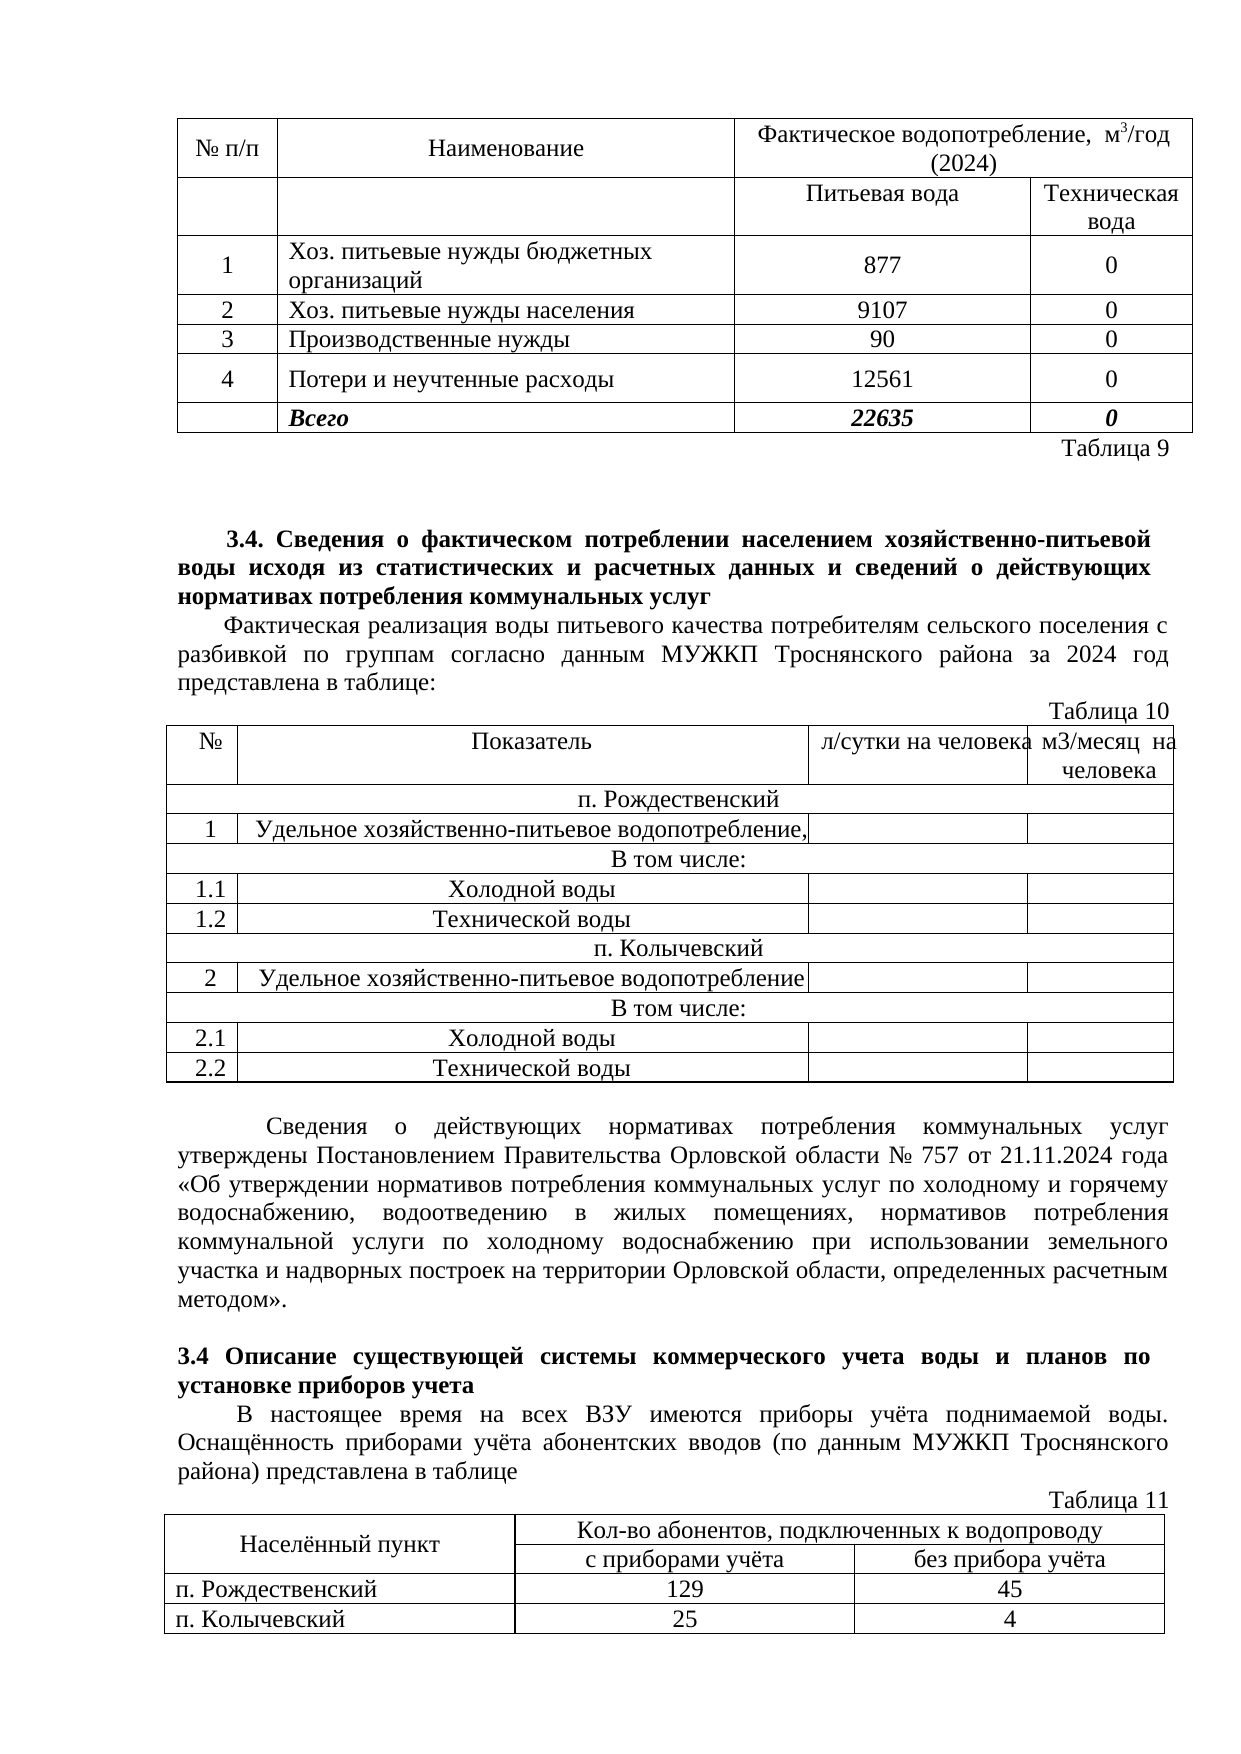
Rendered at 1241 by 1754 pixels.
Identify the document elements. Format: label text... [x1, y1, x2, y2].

table_cell 4 [178, 354, 277, 402]
table_cell Хоз. питьевые нужды населения [278, 295, 734, 323]
table_cell [809, 1053, 1027, 1081]
table_cell В том числе: [167, 844, 1173, 873]
table_cell [1028, 1023, 1173, 1052]
table_cell 2.1 [167, 1023, 237, 1052]
table_cell [809, 874, 1027, 903]
table_cell [809, 963, 1027, 992]
table_header Фактическое водопотребление, м3/год (2024) [735, 119, 1192, 177]
table_cell п. Рождественский [165, 1574, 514, 1603]
table_cell п. Колычевский [165, 1604, 514, 1633]
table_cell [178, 178, 277, 235]
table_cell Технической воды [238, 1053, 808, 1081]
table_cell 90 [735, 325, 1030, 353]
table_cell [809, 904, 1027, 932]
table_cell Техническая вода [1031, 178, 1192, 235]
table_cell 0 [1031, 403, 1192, 432]
table_header Кол-во абонентов, подключенных к водопроводу [516, 1515, 1164, 1543]
text Таблица 9 [177, 433, 1169, 461]
table_header л/сутки на человека [809, 726, 1027, 783]
table_cell 4 [855, 1604, 1164, 1633]
table_cell п. Рождественский [167, 785, 1173, 813]
table_header № п/п [178, 119, 277, 177]
table_cell 0 [1031, 325, 1192, 353]
table_header № [167, 726, 237, 783]
table_cell [1028, 904, 1173, 932]
table_cell В том числе: [167, 993, 1173, 1022]
table_cell 2 [167, 963, 237, 992]
table_cell Удельное хозяйственно-питьевое водопотребление, [238, 814, 808, 843]
table_cell 22635 [735, 403, 1030, 432]
table_cell [278, 178, 734, 235]
table_cell без прибора учёта [855, 1545, 1164, 1573]
text Таблица 10 [177, 696, 1169, 725]
table_cell 0 [1031, 354, 1192, 402]
table_header м3/месяц на человека [1028, 726, 1173, 783]
table_cell [809, 1023, 1027, 1052]
table_header Наименование [278, 119, 734, 177]
text 3.4 Описание существующей системы коммерческого учета воды и планов по установке приборов учета [177, 1341, 1152, 1399]
table_cell 1 [178, 236, 277, 294]
table_cell [1028, 963, 1173, 992]
table_cell Производственные нужды [278, 325, 734, 353]
table_cell 877 [735, 236, 1030, 294]
table_cell Хоз. питьевые нужды бюджетных организаций [278, 236, 734, 294]
table_cell 1 [167, 814, 237, 843]
table_cell Холодной воды [238, 1023, 808, 1052]
table_cell [809, 814, 1027, 843]
table_cell Холодной воды [238, 874, 808, 903]
table_cell Технической воды [238, 904, 808, 932]
table_cell 25 [516, 1604, 854, 1633]
table_cell 12561 [735, 354, 1030, 402]
text Таблица 11 [177, 1485, 1169, 1514]
table_cell 129 [516, 1574, 854, 1603]
text Сведения о действующих нормативах потребления коммунальных услуг утверждены Постановлением Правительства Орловской области № 757 от 21.11.2024 года «Об утверждении нормативов потребления коммунальных услуг по холодному и горячему водоснабжению, водоотведению в жилых помещениях, нормативов потребления коммунальной услуги по холодному водоснабжению при использовании земельного участка и надворных построек на территории Орловской области, определенных расчетным методом». [177, 1111, 1169, 1312]
table_cell п. Колычевский [167, 934, 1173, 962]
table_cell 0 [1031, 295, 1192, 323]
table_cell Всего [278, 403, 734, 432]
table_cell [1028, 814, 1173, 843]
table_cell 0 [1031, 236, 1192, 294]
table_cell 2.2 [167, 1053, 237, 1081]
table_cell 2 [178, 295, 277, 323]
text В настоящее время на всех ВЗУ имеются приборы учёта поднимаемой воды. Оснащённость приборами учёта абонентских вводов (по данным МУЖКП Троснянского района) представлена в таблице [177, 1399, 1169, 1485]
table_cell [1028, 1053, 1173, 1081]
table_cell 9107 [735, 295, 1030, 323]
table_cell [178, 403, 277, 432]
table_cell Удельное хозяйственно-питьевое водопотребление [238, 963, 808, 992]
table_cell Потери и неучтенные расходы [278, 354, 734, 402]
table_header Населённый пункт [165, 1515, 514, 1573]
text 3.4. Сведения о фактическом потреблении населением хозяйственно-питьевой воды исходя из статистических и расчетных данных и сведений о действующих нормативах потребления коммунальных услуг [177, 524, 1152, 610]
table_cell 1.2 [167, 904, 237, 932]
table_cell [1028, 874, 1173, 903]
table_cell 45 [855, 1574, 1164, 1603]
text Фактическая реализация воды питьевого качества потребителям сельского поселения с разбивкой по группам согласно данным МУЖКП Троснянского района за 2024 год представлена в таблице: [177, 610, 1169, 696]
table_cell Питьевая вода [735, 178, 1030, 235]
table_cell с приборами учёта [516, 1545, 854, 1573]
table_cell 1.1 [167, 874, 237, 903]
table_cell 3 [178, 325, 277, 353]
table_header Показатель [238, 726, 808, 783]
